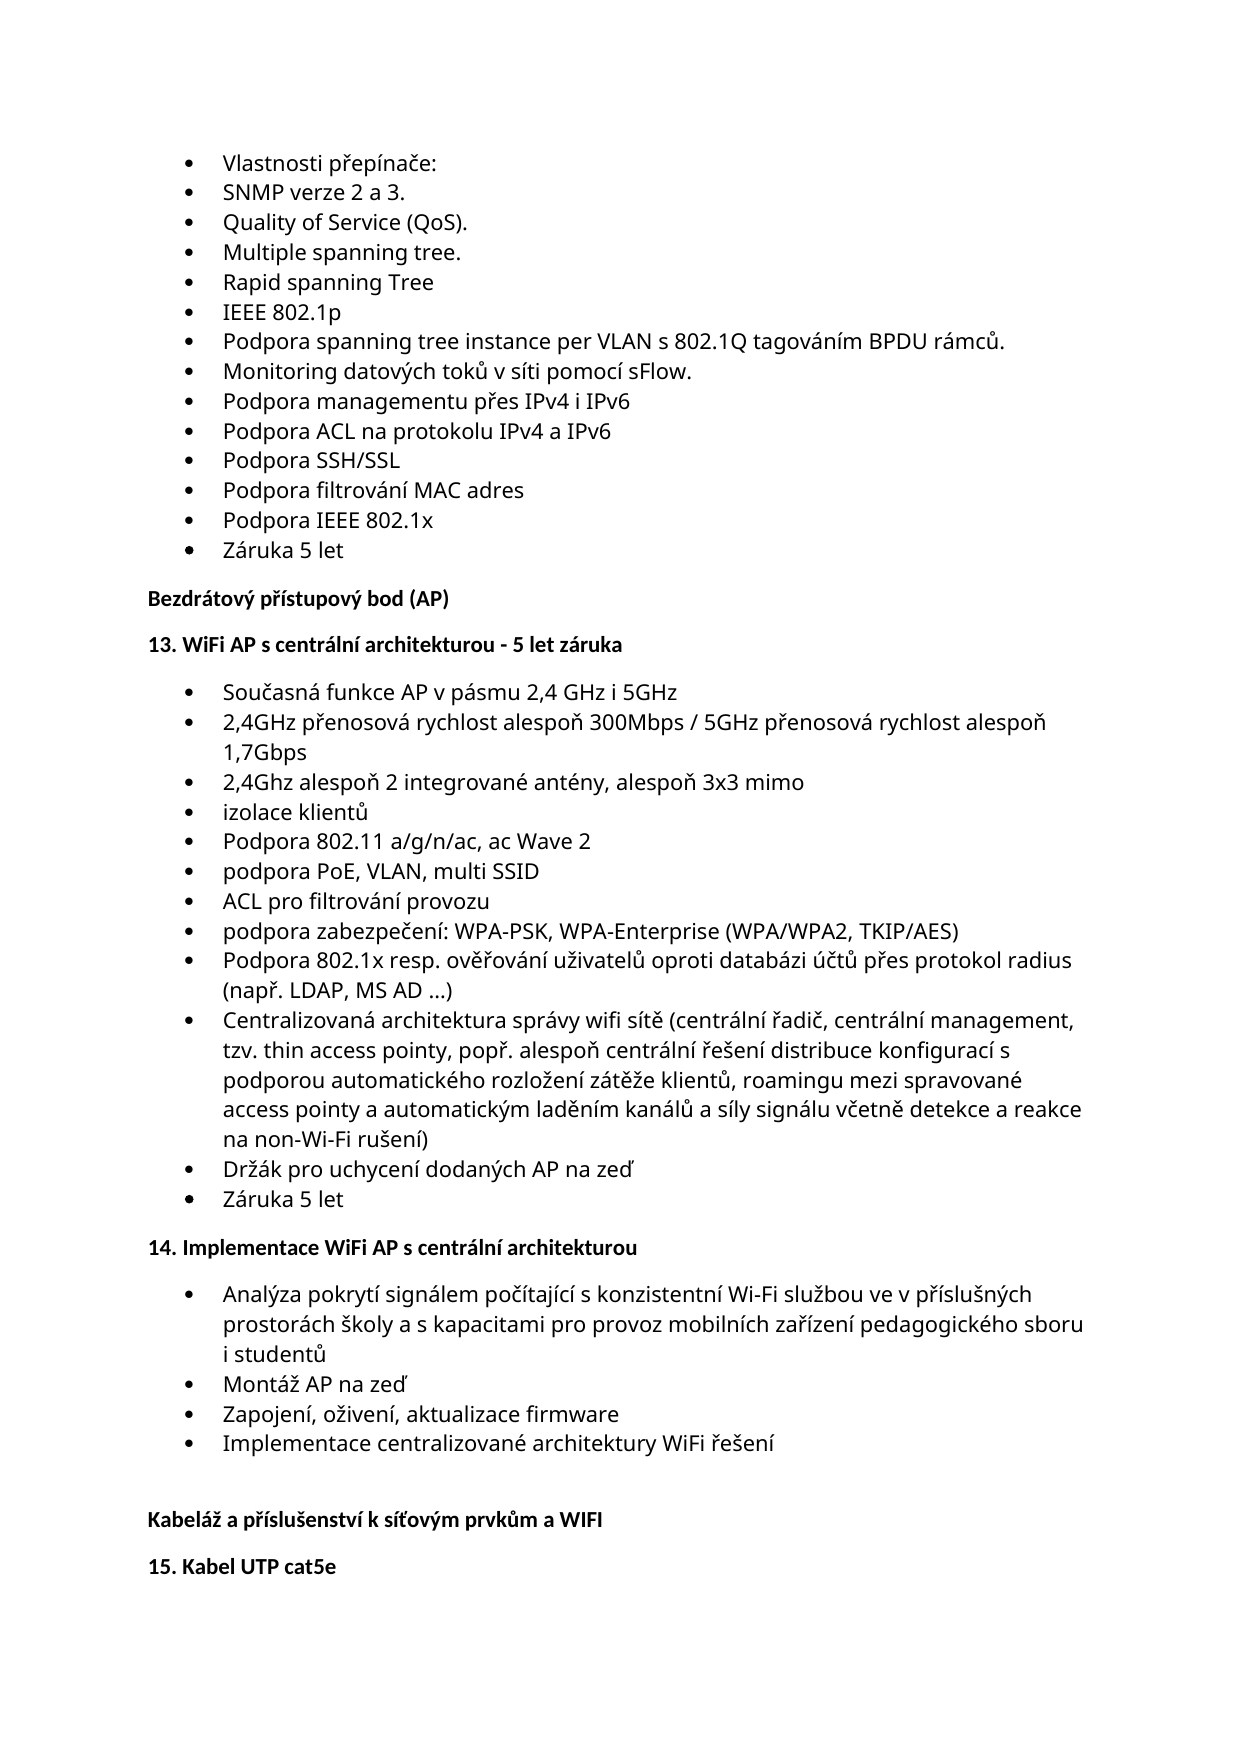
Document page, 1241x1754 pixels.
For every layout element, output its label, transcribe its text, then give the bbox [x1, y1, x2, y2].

list podpora zabezpečení: WPA-PSK, WPA-Enterprise (WPA/WPA2, TKIP/AES) [185, 916, 1093, 946]
list Podpora filtrování MAC adres [185, 475, 1093, 505]
list Multiple spanning tree. [185, 237, 1093, 267]
text Kabeláž a příslušenství k síťovým prvkům a WIFI [148, 1505, 1093, 1533]
list Záruka 5 let [185, 1184, 1093, 1214]
text 13. WiFi AP s centrální architekturou - 5 let záruka [148, 631, 1093, 658]
list IEEE 802.1p [185, 297, 1093, 326]
list Podpora IEEE 802.1x [185, 505, 1093, 535]
text 15. Kabel UTP cat5e [148, 1552, 1093, 1580]
list 2,4GHz přenosová rychlost alespoň 300Mbps / 5GHz přenosová rychlost alespoň 1,7Gbps [185, 707, 1093, 767]
list Podpora ACL na protokolu IPv4 a IPv6 [185, 416, 1093, 446]
list izolace klientů [185, 797, 1093, 826]
list Zapojení, oživení, aktualizace firmware [185, 1399, 1093, 1428]
list Držák pro uchycení dodaných AP na zeď [185, 1154, 1093, 1184]
list Podpora managementu přes IPv4 i IPv6 [185, 386, 1093, 416]
list SNMP verze 2 a 3. [185, 177, 1093, 207]
list Monitoring datových toků v síti pomocí sFlow. [185, 356, 1093, 386]
list Montáž AP na zeď [185, 1369, 1093, 1399]
list Podpora SSH/SSL [185, 446, 1093, 475]
list Současná funkce AP v pásmu 2,4 GHz i 5GHz [185, 677, 1093, 707]
list Rapid spanning Tree [185, 267, 1093, 297]
list Centralizovaná architektura správy wifi sítě (centrální řadič, centrální management, tzv. thin access pointy, popř. alespoň centrální řešení distribuce konfigurací s podporou automatického rozložení zátěže klientů, roamingu mezi spravované access pointy a automatickým laděním kanálů a síly signálu včetně detekce a reakce na non-Wi-Fi rušení) [185, 1005, 1093, 1154]
list Quality of Service (QoS). [185, 207, 1093, 237]
list Vlastnosti přepínače: [185, 148, 1093, 177]
list Podpora 802.1x resp. ověřování uživatelů oproti databázi účtů přes protokol radius (např. LDAP, MS AD …) [185, 946, 1093, 1005]
list Analýza pokrytí signálem počítající s konzistentní Wi-Fi službou ve v příslušných prostorách školy a s kapacitami pro provoz mobilních zařízení pedagogického sboru i studentů [185, 1279, 1093, 1369]
list ACL pro filtrování provozu [185, 886, 1093, 916]
list Záruka 5 let [185, 535, 1093, 565]
list Podpora spanning tree instance per VLAN s 802.1Q tagováním BPDU rámců. [185, 326, 1093, 356]
text Bezdrátový přístupový bod (AP) [148, 584, 1093, 612]
list 2,4Ghz alespoň 2 integrované antény, alespoň 3x3 mimo [185, 767, 1093, 797]
text 14. Implementace WiFi AP s centrální architekturou [148, 1233, 1093, 1261]
list Podpora 802.11 a/g/n/ac, ac Wave 2 [185, 826, 1093, 856]
list podpora PoE, VLAN, multi SSID [185, 856, 1093, 886]
list Implementace centralizované architektury WiFi řešení [185, 1428, 1093, 1458]
